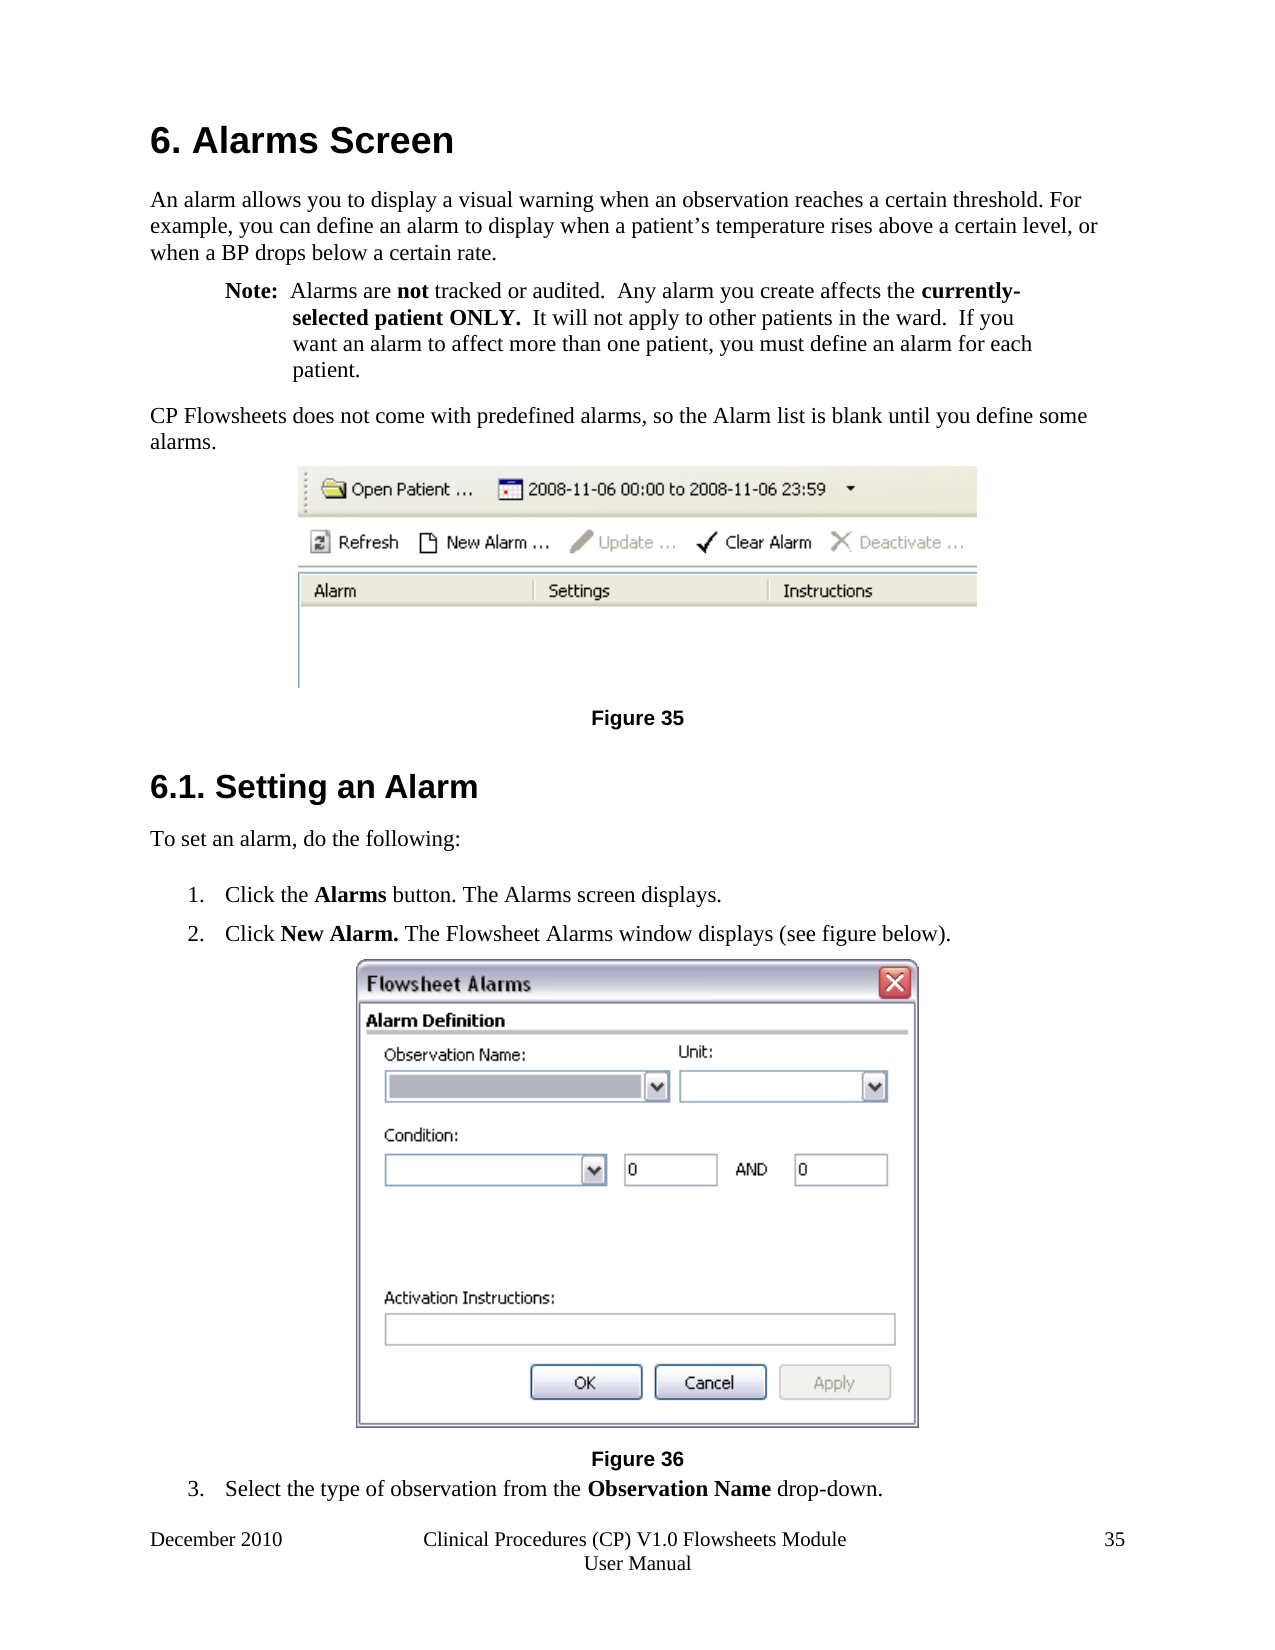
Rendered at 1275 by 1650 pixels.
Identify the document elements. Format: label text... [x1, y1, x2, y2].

subtitle Alarms Screen [150, 118, 1125, 161]
list Select the type of observation from the Observation Name drop-down. [187, 1475, 1125, 1501]
text An alarm allows you to display a visual warning when an observation reaches a certain threshold. For example, you can define an alarm to display when a patient’s temperature rises above a certain level, or when a BP drops below a certain rate. [150, 186, 1125, 265]
list Click the Alarms button. The Alarms screen displays. [187, 882, 1125, 908]
picture [356, 959, 919, 1428]
text To set an alarm, do the following: [150, 825, 1125, 877]
picture [298, 466, 977, 688]
subtitle Setting an Alarm [150, 767, 1125, 806]
text CP Flowsheets does not come with predefined alarms, so the Alarm list is blank until you define some alarms. [150, 402, 1125, 454]
text Note: Alarms are not tracked or audited. Any alarm you create affects the currently-selected patient ONLY. It will not apply to other patients in the ward. If you want an alarm to affect more than one patient, you must define an alarm for each patient. [225, 277, 1050, 383]
list Click New Alarm. The Flowsheet Alarms window displays (see figure below). [187, 920, 1125, 947]
